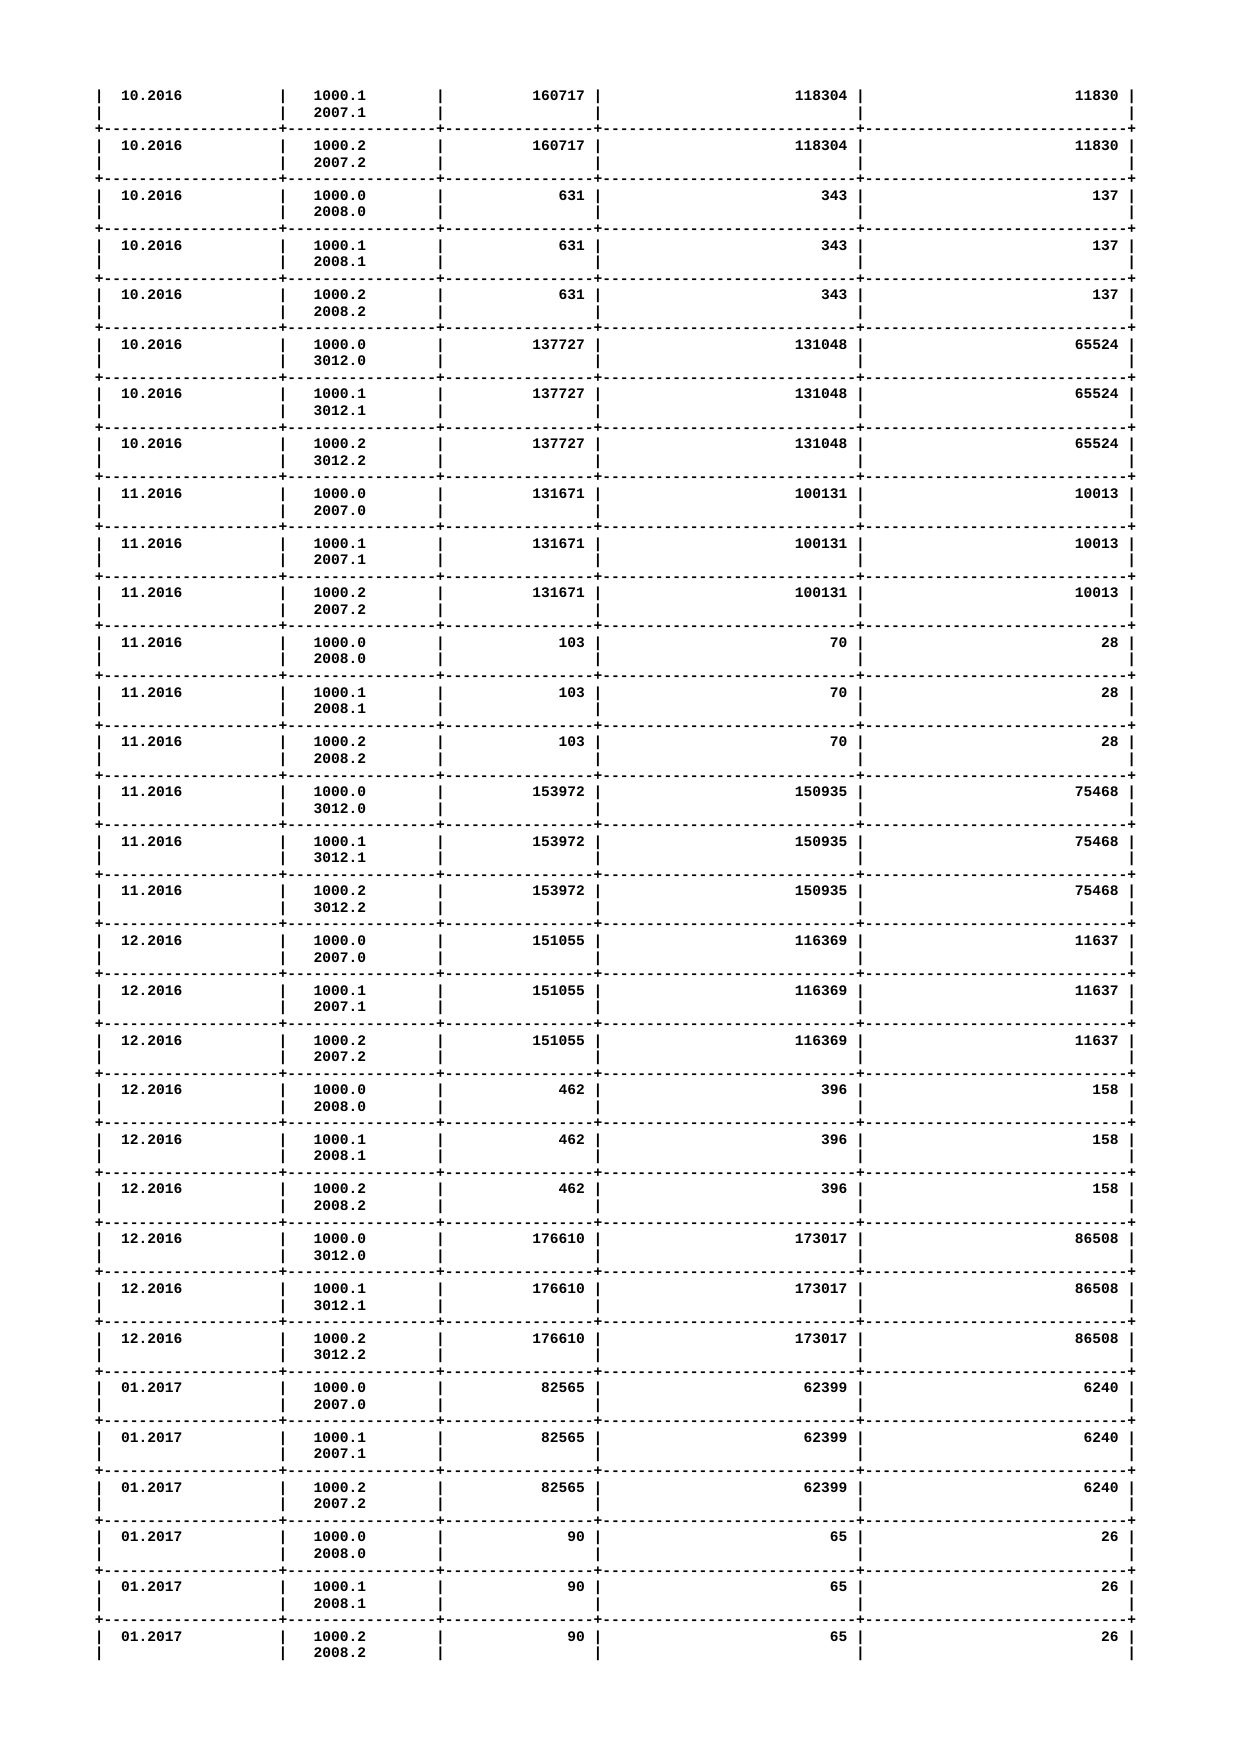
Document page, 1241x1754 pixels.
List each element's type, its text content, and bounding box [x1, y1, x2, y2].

text | | 2008.0 | | | | [94, 652, 1146, 668]
text +--------------------+-----------------+-----------------+-----------------------------+------------------------------+ [94, 1116, 1146, 1132]
text | 01.2017 | 1000.0 | 82565 | 62399 | 6240 | [94, 1381, 1146, 1397]
text | 11.2016 | 1000.2 | 131671 | 100131 | 10013 | [94, 586, 1146, 602]
text +--------------------+-----------------+-----------------+-----------------------------+------------------------------+ [94, 519, 1146, 536]
text | 10.2016 | 1000.0 | 137727 | 131048 | 65524 | [94, 337, 1146, 354]
text | | 2007.2 | | | | [94, 1496, 1146, 1513]
text | | 2008.0 | | | | [94, 1546, 1146, 1563]
text +--------------------+-----------------+-----------------+-----------------------------+------------------------------+ [94, 1264, 1146, 1281]
text | | 2008.1 | | | | [94, 1596, 1146, 1612]
text | | 2007.1 | | | | [94, 1447, 1146, 1463]
text +--------------------+-----------------+-----------------+-----------------------------+------------------------------+ [94, 221, 1146, 238]
text | | 2008.1 | | | | [94, 254, 1146, 271]
text +--------------------+-----------------+-----------------+-----------------------------+------------------------------+ [94, 1463, 1146, 1480]
text +--------------------+-----------------+-----------------+-----------------------------+------------------------------+ [94, 1563, 1146, 1579]
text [94, 171, 1146, 188]
text | 11.2016 | 1000.1 | 131671 | 100131 | 10013 | [94, 536, 1146, 552]
text +--------------------+-----------------+-----------------+-----------------------------+------------------------------+ [94, 817, 1146, 834]
text +--------------------+-----------------+-----------------+-----------------------------+------------------------------+ [94, 1364, 1146, 1381]
text | | 3012.0 | | | | [94, 354, 1146, 370]
text | | 2008.1 | | | | [94, 1149, 1146, 1165]
text +--------------------+-----------------+-----------------+-----------------------------+------------------------------+ [94, 1165, 1146, 1182]
text | 10.2016 | 1000.0 | 631 | 343 | 137 | [94, 188, 1146, 204]
text | 10.2016 | 1000.1 | 160717 | 118304 | 11830 | [94, 89, 1146, 105]
text +--------------------+-----------------+-----------------+-----------------------------+------------------------------+ [94, 321, 1146, 337]
text | 12.2016 | 1000.1 | 176610 | 173017 | 86508 | [94, 1281, 1146, 1298]
text | | 2007.2 | | | | [94, 155, 1146, 171]
text +--------------------+-----------------+-----------------+-----------------------------+------------------------------+ [94, 718, 1146, 734]
text | | 2007.0 | | | | [94, 1397, 1146, 1414]
text | | 2008.1 | | | | [94, 701, 1146, 718]
text | 11.2016 | 1000.1 | 153972 | 150935 | 75468 | [94, 834, 1146, 851]
text | 10.2016 | 1000.2 | 160717 | 118304 | 11830 | [94, 138, 1146, 155]
text +--------------------+-----------------+-----------------+-----------------------------+------------------------------+ [94, 966, 1146, 983]
text | 11.2016 | 1000.0 | 131671 | 100131 | 10013 | [94, 486, 1146, 503]
text | | 2007.0 | | | | [94, 950, 1146, 966]
text | | 2007.0 | | | | [94, 503, 1146, 519]
text +--------------------+-----------------+-----------------+-----------------------------+------------------------------+ [94, 619, 1146, 635]
text | | 2008.2 | | | | [94, 1198, 1146, 1215]
text +--------------------+-----------------+-----------------+-----------------------------+------------------------------+ [94, 370, 1146, 387]
text +--------------------+-----------------+-----------------+-----------------------------+------------------------------+ [94, 1314, 1146, 1331]
text | | 3012.2 | | | | [94, 1347, 1146, 1364]
text | 11.2016 | 1000.0 | 103 | 70 | 28 | [94, 635, 1146, 652]
text | 11.2016 | 1000.2 | 103 | 70 | 28 | [94, 734, 1146, 751]
text +--------------------+-----------------+-----------------+-----------------------------+------------------------------+ [94, 917, 1146, 933]
text | | 2007.1 | | | | [94, 105, 1146, 122]
text | 10.2016 | 1000.1 | 631 | 343 | 137 | [94, 238, 1146, 254]
text | 12.2016 | 1000.0 | 151055 | 116369 | 11637 | [94, 933, 1146, 950]
text | 01.2017 | 1000.2 | 82565 | 62399 | 6240 | [94, 1480, 1146, 1496]
text +--------------------+-----------------+-----------------+-----------------------------+------------------------------+ [94, 420, 1146, 436]
text | | 2007.1 | | | | [94, 999, 1146, 1016]
text +--------------------+-----------------+-----------------+-----------------------------+------------------------------+ [94, 271, 1146, 287]
text | 10.2016 | 1000.2 | 631 | 343 | 137 | [94, 287, 1146, 304]
text | 12.2016 | 1000.0 | 462 | 396 | 158 | [94, 1082, 1146, 1099]
text | 11.2016 | 1000.0 | 153972 | 150935 | 75468 | [94, 784, 1146, 801]
text | 12.2016 | 1000.1 | 151055 | 116369 | 11637 | [94, 983, 1146, 999]
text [94, 1612, 1146, 1629]
text | | 2008.2 | | | | [94, 1646, 1146, 1662]
text +--------------------+-----------------+-----------------+-----------------------------+------------------------------+ [94, 469, 1146, 486]
text | | 3012.1 | | | | [94, 403, 1146, 420]
text | | 2008.2 | | | | [94, 304, 1146, 321]
text +--------------------+-----------------+-----------------+-----------------------------+------------------------------+ [94, 668, 1146, 685]
text | 01.2017 | 1000.1 | 90 | 65 | 26 | [94, 1579, 1146, 1596]
text | 01.2017 | 1000.1 | 82565 | 62399 | 6240 | [94, 1430, 1146, 1447]
text | | 2007.2 | | | | [94, 1049, 1146, 1066]
text | 12.2016 | 1000.2 | 462 | 396 | 158 | [94, 1182, 1146, 1198]
text | | 3012.1 | | | | [94, 1298, 1146, 1314]
text | 01.2017 | 1000.0 | 90 | 65 | 26 | [94, 1529, 1146, 1546]
text | | 2008.2 | | | | [94, 751, 1146, 768]
text | | 3012.1 | | | | [94, 851, 1146, 867]
text | 11.2016 | 1000.2 | 153972 | 150935 | 75468 | [94, 884, 1146, 900]
text +--------------------+-----------------+-----------------+-----------------------------+------------------------------+ [94, 569, 1146, 586]
text | 12.2016 | 1000.2 | 151055 | 116369 | 11637 | [94, 1033, 1146, 1049]
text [94, 122, 1146, 138]
text | | 2007.2 | | | | [94, 602, 1146, 619]
text | 01.2017 | 1000.2 | 90 | 65 | 26 | [94, 1629, 1146, 1646]
text | | 2008.0 | | | | [94, 204, 1146, 221]
text +--------------------+-----------------+-----------------+-----------------------------+------------------------------+ [94, 1066, 1146, 1082]
text | 12.2016 | 1000.1 | 462 | 396 | 158 | [94, 1132, 1146, 1149]
text +--------------------+-----------------+-----------------+-----------------------------+------------------------------+ [94, 1513, 1146, 1529]
text | 12.2016 | 1000.2 | 176610 | 173017 | 86508 | [94, 1331, 1146, 1347]
text | | 2007.1 | | | | [94, 552, 1146, 569]
text +--------------------+-----------------+-----------------+-----------------------------+------------------------------+ [94, 1215, 1146, 1231]
text +--------------------+-----------------+-----------------+-----------------------------+------------------------------+ [94, 768, 1146, 784]
text | | 3012.2 | | | | [94, 453, 1146, 469]
text | 10.2016 | 1000.1 | 137727 | 131048 | 65524 | [94, 387, 1146, 403]
text | 11.2016 | 1000.1 | 103 | 70 | 28 | [94, 685, 1146, 701]
text +--------------------+-----------------+-----------------+-----------------------------+------------------------------+ [94, 1414, 1146, 1430]
text | | 3012.2 | | | | [94, 900, 1146, 917]
text | | 3012.0 | | | | [94, 801, 1146, 817]
text | 10.2016 | 1000.2 | 137727 | 131048 | 65524 | [94, 436, 1146, 453]
text +--------------------+-----------------+-----------------+-----------------------------+------------------------------+ [94, 867, 1146, 884]
text | | 2008.0 | | | | [94, 1099, 1146, 1116]
text | | 3012.0 | | | | [94, 1248, 1146, 1264]
text | 12.2016 | 1000.0 | 176610 | 173017 | 86508 | [94, 1231, 1146, 1248]
text +--------------------+-----------------+-----------------+-----------------------------+------------------------------+ [94, 1016, 1146, 1033]
